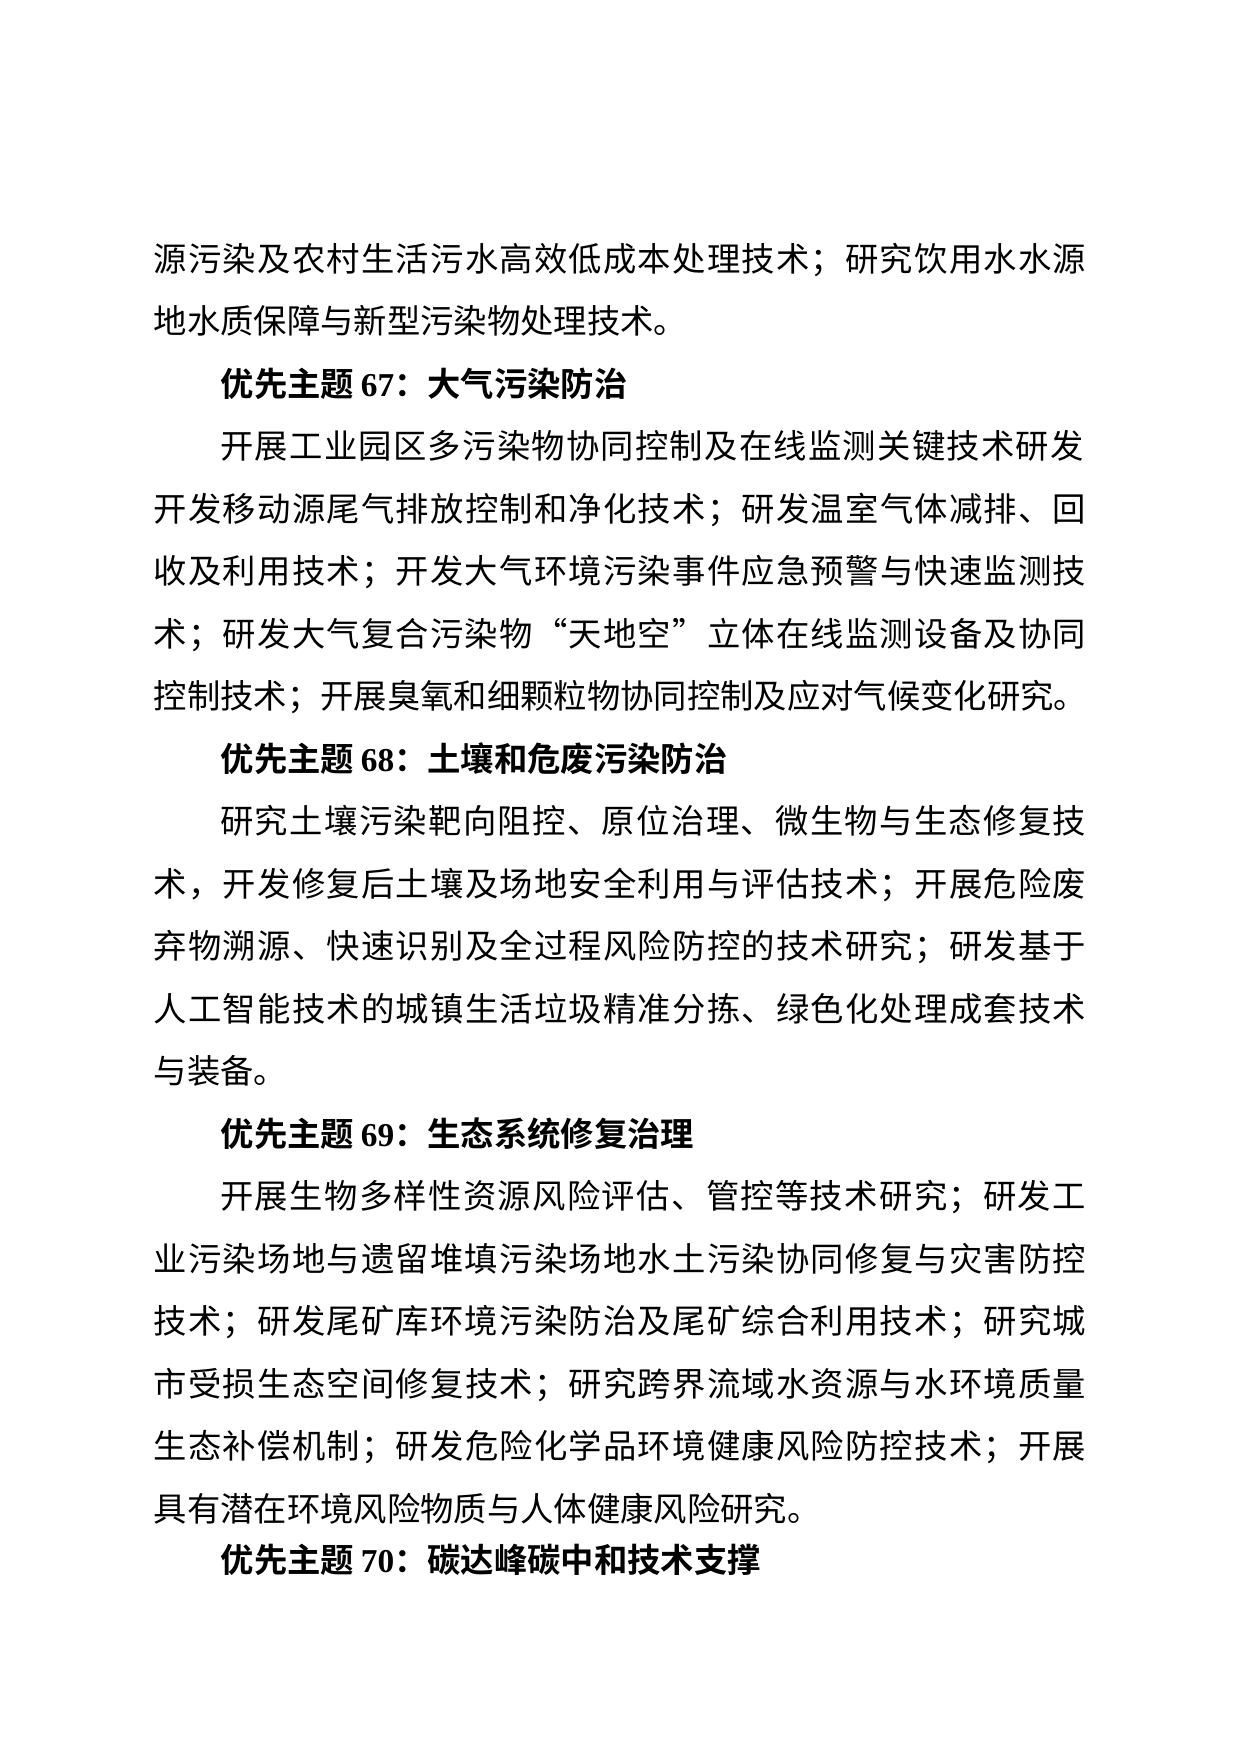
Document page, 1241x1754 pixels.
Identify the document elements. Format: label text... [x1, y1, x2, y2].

text 开展工业园区多污染物协同控制及在线监测关键技术研发；开发移动源尾气排放控制和净化技术；研发温室气体减排、回收及利用技术；开发大气环境污染事件应急预警与快速监测技术；研发大气复合污染物“天地空”立体在线监测设备及协同控制技术；开展臭氧和细颗粒物协同控制及应对气候变化研究。 [153, 408, 1087, 721]
text 开展生物多样性资源风险评估、管控等技术研究；研发工业污染场地与遗留堆填污染场地水土污染协同修复与灾害防控技术；研发尾矿库环境污染防治及尾矿综合利用技术；研究城市受损生态空间修复技术；研究跨界流域水资源与水环境质量生态补偿机制；研发危险化学品环境健康风险防控技术；开展具有潜在环境风险物质与人体健康风险研究。 [153, 1158, 1087, 1533]
text 优先主题70：碳达峰碳中和技术支撑 [153, 1533, 1087, 1582]
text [153, 221, 1087, 346]
text 研究土壤污染靶向阻控、原位治理、微生物与生态修复技术，开发修复后土壤及场地安全利用与评估技术；开展危险废弃物溯源、快速识别及全过程风险防控的技术研究；研发基于人工智能技术的城镇生活垃圾精准分拣、绿色化处理成套技术与装备。 [153, 783, 1087, 1096]
text 优先主题68：土壤和危废污染防治 [153, 721, 1087, 783]
text 优先主题69：生态系统修复治理 [153, 1096, 1087, 1158]
text 优先主题67：大气污染防治 [153, 346, 1087, 408]
